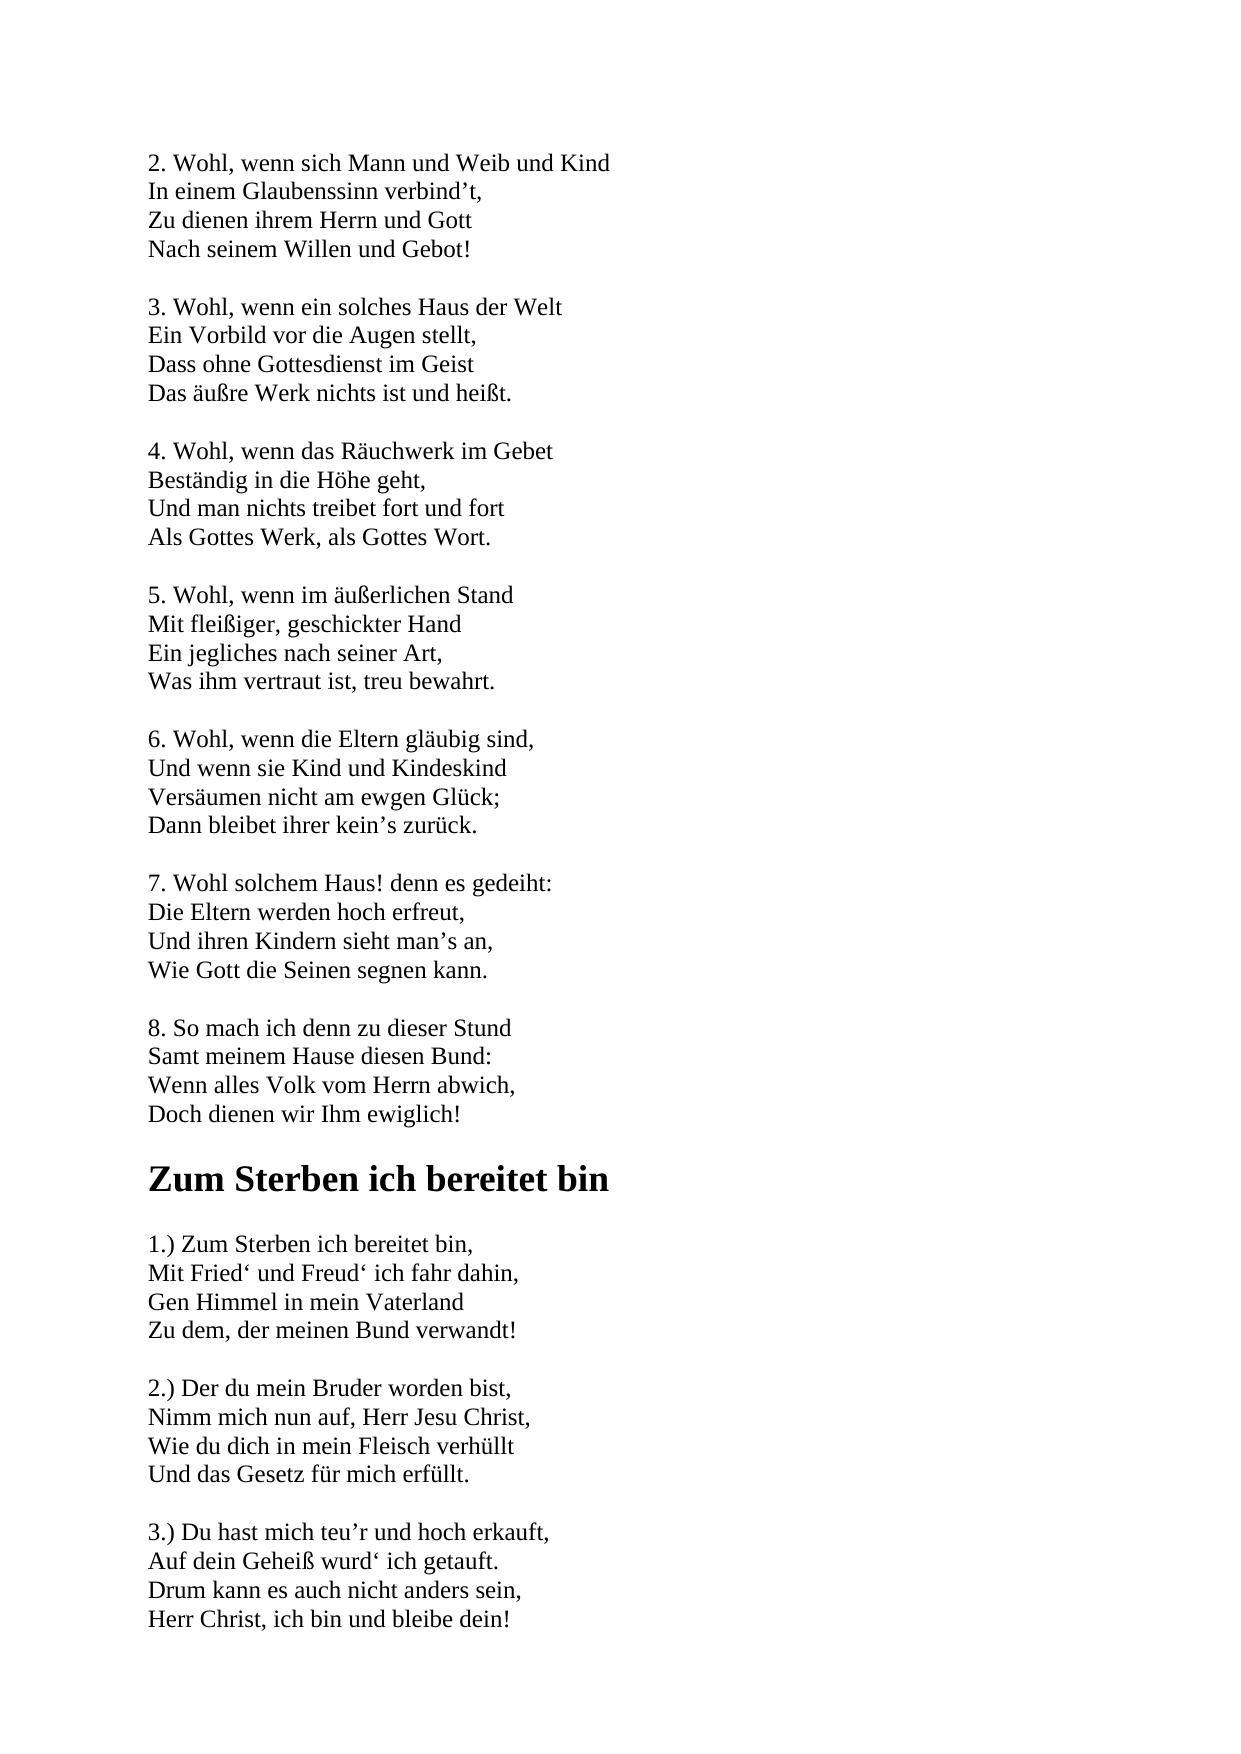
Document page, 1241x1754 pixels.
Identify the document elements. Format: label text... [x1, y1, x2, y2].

text 4. Wohl, wenn das Räuchwerk im Gebet Beständig in die Höhe geht, Und man nichts treibet fort und fort Als Gottes Werk, als Gottes Wort. [148, 436, 1093, 551]
text 6. Wohl, wenn die Eltern gläubig sind, Und wenn sie Kind und Kindeskind Versäumen nicht am ewgen Glück; Dann bleibet ihrer kein’s zurück. [148, 724, 1093, 839]
text 7. Wohl solchem Haus! denn es gedeiht: Die Eltern werden hoch erfreut, Und ihren Kindern sieht man’s an, Wie Gott die Seinen segnen kann. [148, 868, 1093, 983]
text 2. Wohl, wenn sich Mann und Weib und Kind In einem Glaubenssinn verbind’t, Zu dienen ihrem Herrn und Gott Nach seinem Willen und Gebot! [148, 148, 1093, 263]
text 3.) Du hast mich teu’r und hoch erkauft, Auf dein Geheiß wurd‘ ich getauft. Drum kann es auch nicht anders sein, Herr Christ, ich bin und bleibe dein! [148, 1517, 1093, 1632]
text 3. Wohl, wenn ein solches Haus der Welt Ein Vorbild vor die Augen stellt, Dass ohne Gottesdienst im Geist Das äußre Werk nichts ist und heißt. [148, 292, 1093, 407]
subtitle Zum Sterben ich bereitet bin [148, 1157, 1093, 1200]
text 8. So mach ich denn zu dieser Stund Samt meinem Hause diesen Bund: Wenn alles Volk vom Herrn abwich, Doch dienen wir Ihm ewiglich! [148, 1013, 1093, 1128]
text 2.) Der du mein Bruder worden bist, Nimm mich nun auf, Herr Jesu Christ, Wie du dich in mein Fleisch verhüllt Und das Gesetz für mich erfüllt. [148, 1373, 1093, 1488]
text 1.) Zum Sterben ich bereitet bin, Mit Fried‘ und Freud‘ ich fahr dahin, Gen Himmel in mein Vaterland Zu dem, der meinen Bund verwandt! [148, 1229, 1093, 1344]
text 5. Wohl, wenn im äußerlichen Stand Mit fleißiger, geschickter Hand Ein jegliches nach seiner Art, Was ihm vertraut ist, treu bewahrt. [148, 580, 1093, 695]
